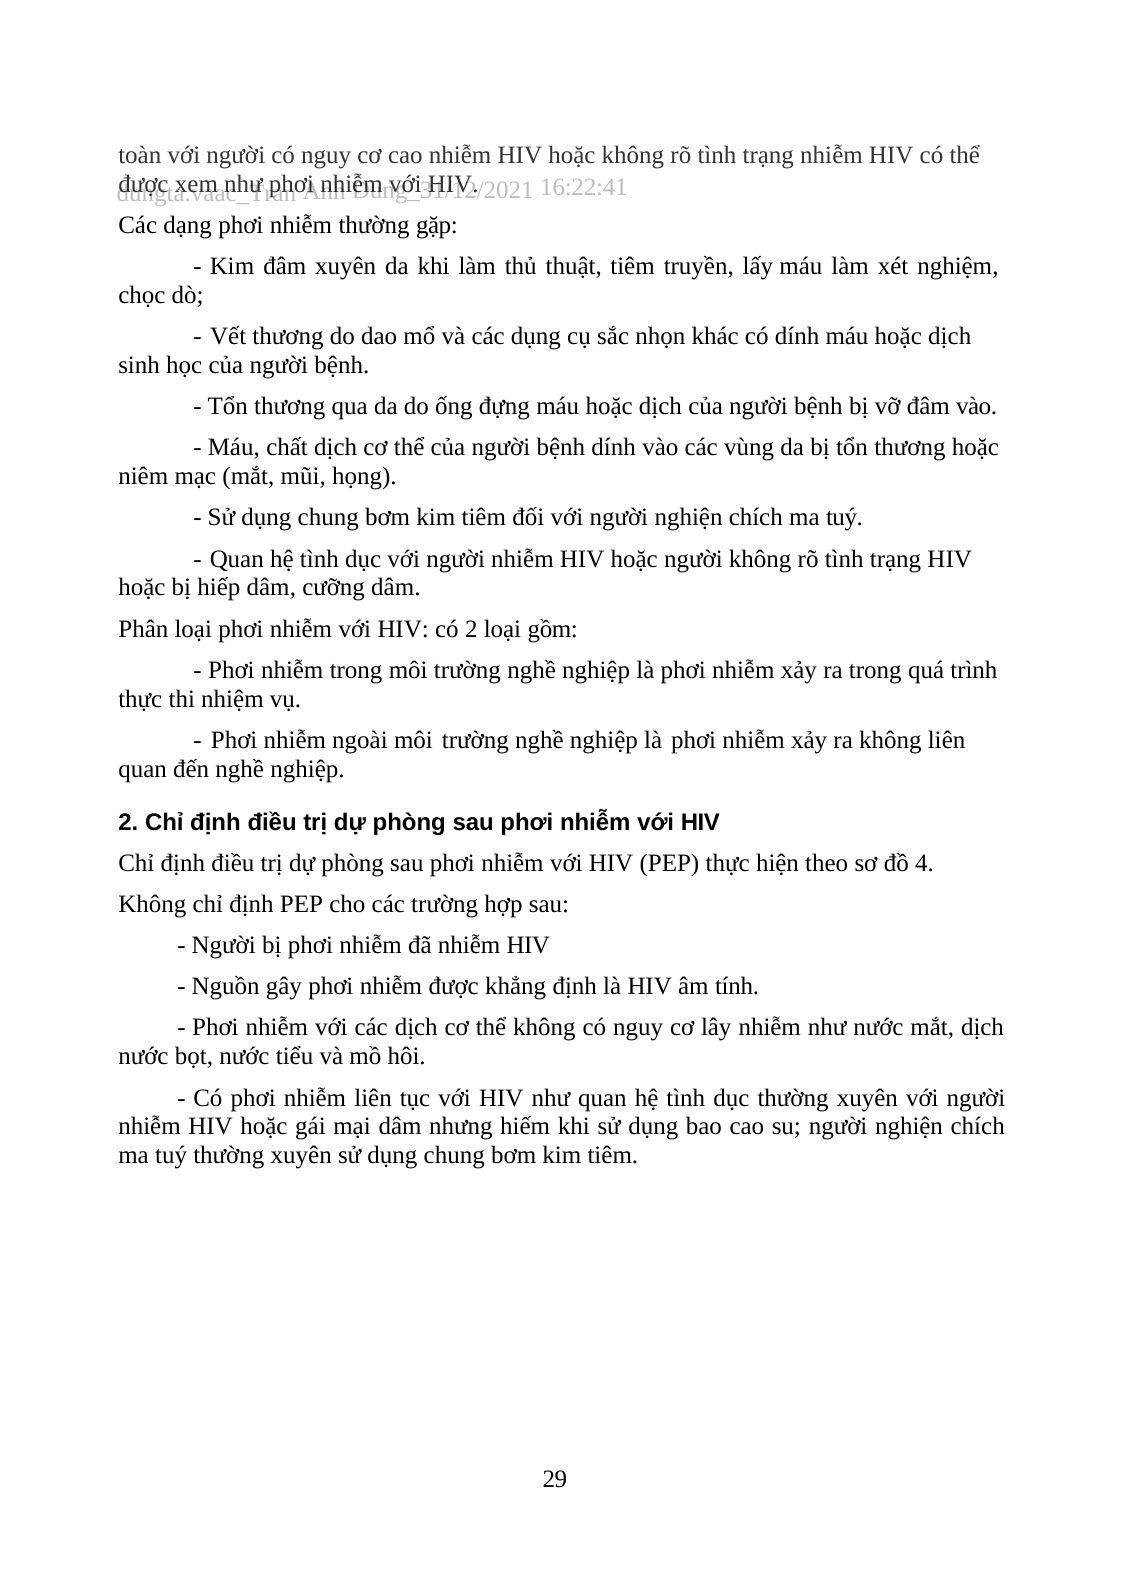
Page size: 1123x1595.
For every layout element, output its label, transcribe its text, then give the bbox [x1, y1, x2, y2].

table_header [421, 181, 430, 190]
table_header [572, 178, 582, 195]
list Kim đâm xuyên da khi làm thủ thuật, tiêm truyền, lấy máu làm xét nghiệm, chọc dò; [118, 251, 1005, 309]
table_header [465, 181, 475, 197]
text Các dạng phơi nhiễm thường gặp: [118, 210, 1110, 239]
list Có phơi nhiễm liên tục với HIV như quan hệ tình dục thường xuyên với người nhiễm HIV hoặc gái mại dâm nhưng hiếm khi sử dụng bao cao su; người nghiện chích ma tuý thường xuyên sử dụng chung bơm kim tiêm. [118, 1083, 1005, 1169]
list Người bị phơi nhiễm đã nhiễm HIV [177, 930, 1110, 959]
list Máu, chất dịch cơ thể của người bệnh dính vào các vùng da bị tổn thương hoặc niêm mạc (mắt, mũi, họng). [118, 432, 1005, 490]
text toàn với người có nguy cơ cao nhiễm HIV hoặc không rõ tình trạng nhiễm HIV có thể được xem như phơi nhiễm với HIV. [118, 140, 999, 197]
text Phân loại phơi nhiễm với HIV: có 2 loại gồm: [118, 614, 1110, 642]
list Chỉ định điều trị dự phòng sau phơi nhiễm với HIV [118, 808, 1110, 836]
list Sử dụng chung bơm kim tiêm đối với người nghiện chích ma tuý. [193, 502, 1110, 531]
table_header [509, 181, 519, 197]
list Tổn thương qua da do ống đựng máu hoặc dịch của người bệnh bị vỡ đâm vào. [193, 391, 1110, 420]
list Phơi nhiễm với các dịch cơ thể không có nguy cơ lây nhiễm như nước mắt, dịch nước bọt, nước tiểu và mồ hôi. [118, 1012, 1005, 1070]
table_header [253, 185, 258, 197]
list Quan hệ tình dục với người nhiễm HIV hoặc người không rõ tình trạng HIV hoặc bị hiếp dâm, cưỡng dâm. [118, 544, 1005, 601]
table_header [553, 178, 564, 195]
list Vết thương do dao mổ và các dụng cụ sắc nhọn khác có dính máu hoặc dịch sinh học của người bệnh. [118, 321, 1005, 379]
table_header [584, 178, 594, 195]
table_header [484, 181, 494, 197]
list Nguồn gây phơi nhiễm được khẳng định là HIV âm tính. [177, 971, 1110, 1000]
list Phơi nhiễm ngoài môi trường nghề nghiệp là phơi nhiễm xảy ra không liên quan đến nghề nghiệp. [118, 725, 1005, 782]
text Chỉ định điều trị dự phòng sau phơi nhiễm với HIV (PEP) thực hiện theo sơ đồ 4. Không chỉ định PEP cho các trường hợp sau: [118, 848, 934, 917]
list Phơi nhiễm trong môi trường nghề nghiệp là phơi nhiễm xảy ra trong quá trình thực thi nhiệm vụ. [118, 655, 1005, 712]
